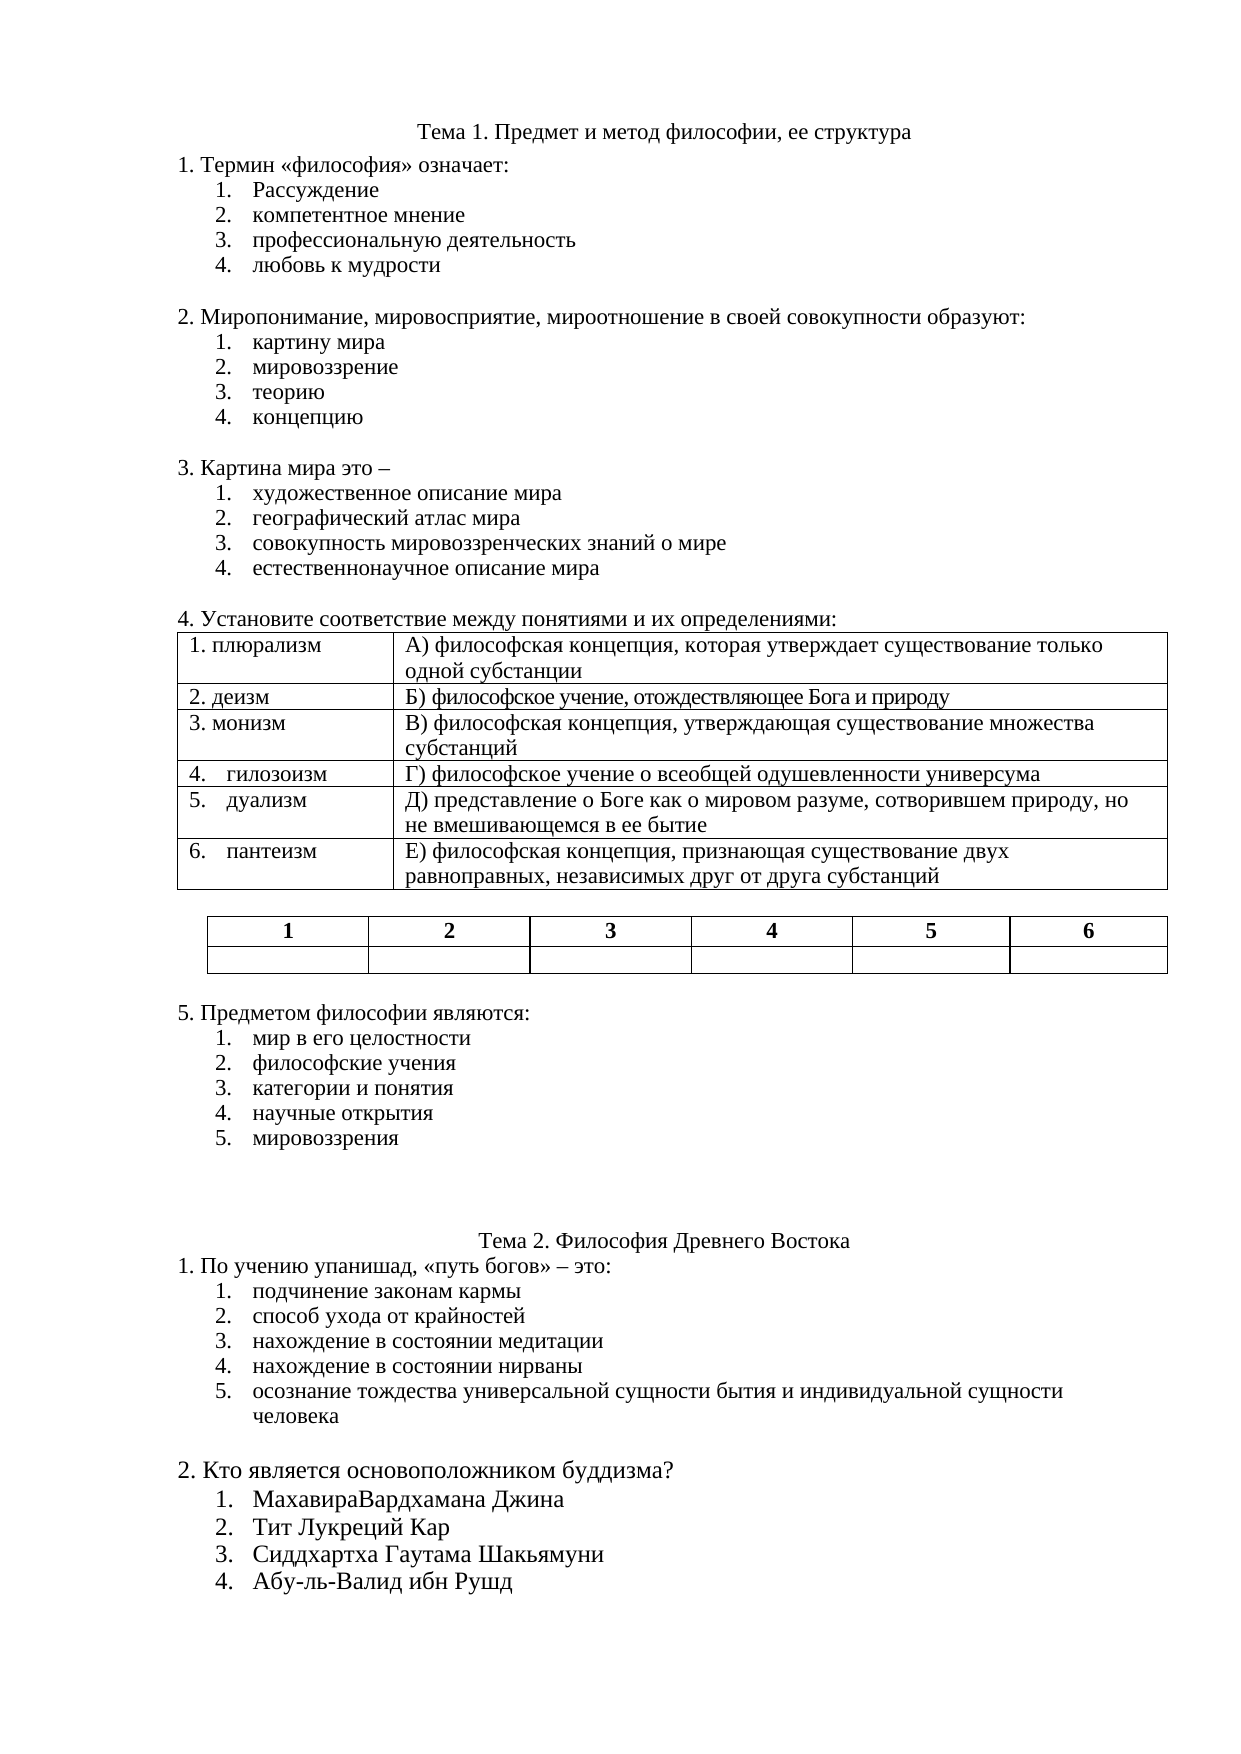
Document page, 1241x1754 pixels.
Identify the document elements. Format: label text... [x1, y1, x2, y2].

text 1. Термин «философия» означает: [177, 153, 1152, 178]
table_cell [369, 947, 529, 973]
table_cell 2. деизм [178, 684, 393, 709]
list нахождение в состоянии нирваны [215, 1353, 1152, 1378]
table_cell [692, 947, 852, 973]
text Тема 2. Философия Древнего Востока [177, 1227, 1152, 1253]
list совокупность мировоззренческих знаний о мире [215, 531, 1152, 556]
list мир в его целостности [215, 1025, 1152, 1050]
table_cell Е) философская концепция, признающая существование двух равноправных, независимых друг от друга субстанций [394, 839, 1167, 888]
text 1. По учению упанишад, «путь богов» – это: [177, 1253, 1152, 1278]
list Тит Лукреций Кар [215, 1512, 1152, 1539]
table_header 1 [208, 917, 368, 946]
list философские учения [215, 1050, 1152, 1075]
table_cell [1011, 947, 1167, 973]
table_cell В) философская концепция, утверждающая существование множества субстанций [394, 710, 1167, 760]
list Абу-ль-Валид ибн Рушд [215, 1566, 1152, 1593]
text 4. Установите соответствие между понятиями и их определениями: [177, 607, 1152, 632]
text 3. Картина мира это – [177, 456, 1152, 481]
table_cell Б) философское учение, отождествляющее Бога и природу [394, 684, 1167, 709]
list художественное описание мира [215, 481, 1152, 506]
list географический атлас мира [215, 506, 1152, 531]
table_cell пантеизм [178, 839, 393, 888]
list картину мира [215, 329, 1152, 354]
table_header А) философская концепция, которая утверждает существование только одной субстанции [394, 633, 1167, 683]
table_cell [853, 947, 1009, 973]
table_cell Г) философское учение о всеобщей одушевленности универсума [394, 761, 1167, 786]
list мировоззрение [215, 354, 1152, 379]
text Тема 1. Предмет и метод философии, ее структура [177, 118, 1152, 144]
text 2. Миропонимание, мировосприятие, мироотношение в своей совокупности образуют: [177, 304, 1152, 329]
table_cell Д) представление о Боге как о мировом разуме, сотворившем природу, но не вмешивающемся в ее бытие [394, 787, 1167, 837]
list категории и понятия [215, 1075, 1152, 1100]
table_cell 3. монизм [178, 710, 393, 760]
list профессиональную деятельность [215, 228, 1152, 253]
list теорию [215, 379, 1152, 404]
table_header 4 [692, 917, 852, 946]
text 5. Предметом философии являются: [177, 1000, 1152, 1025]
table_header 6 [1011, 917, 1167, 946]
list осознание тождества универсальной сущности бытия и индивидуальной сущности человека [215, 1378, 1152, 1428]
list Сиддхартха Гаутама Шакьямуни [215, 1539, 1152, 1566]
list естественнонаучное описание мира [215, 556, 1152, 581]
list подчинение законам кармы [215, 1278, 1152, 1303]
text 2. Кто является основоположником буддизма? [177, 1457, 1152, 1484]
table_header 3 [531, 917, 691, 946]
list мировоззрения [215, 1125, 1152, 1150]
list Рассуждение [215, 178, 1152, 203]
table_header 1. плюрализм [178, 633, 393, 683]
table_cell гилозоизм [178, 761, 393, 786]
table_header 2 [369, 917, 529, 946]
table_header 5 [853, 917, 1009, 946]
list компетентное мнение [215, 203, 1152, 228]
list МахавираВардхамана Джина [215, 1484, 1152, 1512]
table_cell [208, 947, 368, 973]
list концепцию [215, 404, 1152, 429]
list способ ухода от крайностей [215, 1303, 1152, 1328]
list научные открытия [215, 1100, 1152, 1125]
table_cell [531, 947, 691, 973]
list нахождение в состоянии медитации [215, 1328, 1152, 1353]
table_cell дуализм [178, 787, 393, 837]
list любовь к мудрости [215, 253, 1152, 278]
